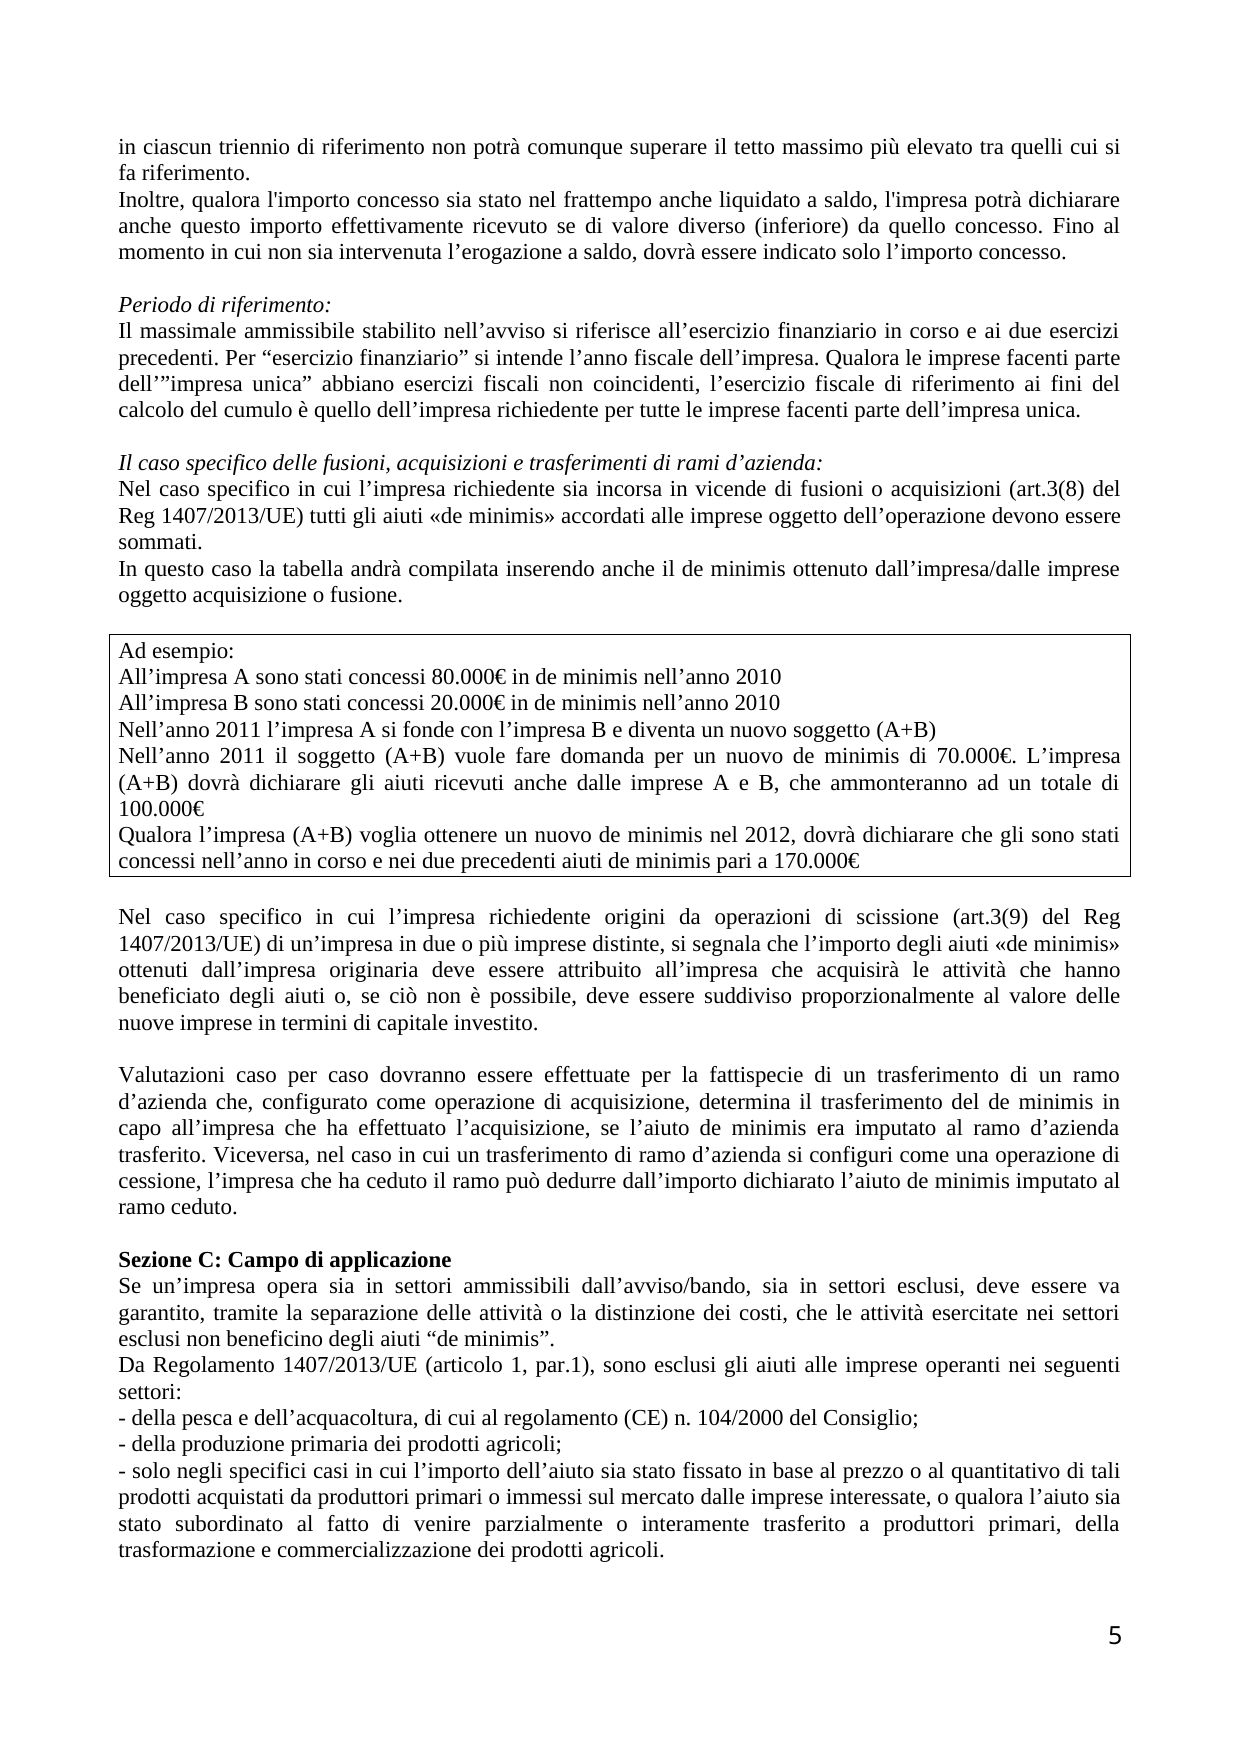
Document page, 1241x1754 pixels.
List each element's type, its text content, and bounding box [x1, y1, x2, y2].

text Se un’impresa opera sia in settori ammissibili dall’avviso/bando, sia in settori esclusi, deve essere va garantito, tramite la separazione delle attività o la distinzione dei costi, che le attività esercitate nei settori esclusi non beneficino degli aiuti “de minimis”. [118, 1272, 1122, 1351]
text Valutazioni caso per caso dovranno essere effettuate per la fattispecie di un trasferimento di un ramo d’azienda che, configurato come operazione di acquisizione, determina il trasferimento del de minimis in capo all’impresa che ha effettuato l’acquisizione, se l’aiuto de minimis era imputato al ramo d’azienda trasferito. Viceversa, nel caso in cui un trasferimento di ramo d’azienda si configuri come una operazione di cessione, l’impresa che ha ceduto il ramo può dedurre dall’importo dichiarato l’aiuto de minimis imputato al ramo ceduto. [118, 1062, 1122, 1220]
text All’impresa B sono stati concessi 20.000€ in de minimis nell’anno 2010 [118, 689, 1122, 716]
text Il massimale ammissibile stabilito nell’avviso si riferisce all’esercizio finanziario in corso e ai due esercizi precedenti. Per “esercizio finanziario” si intende l’anno fiscale dell’impresa. Qualora le imprese facenti parte dell’”impresa unica” abbiano esercizi fiscali non coincidenti, l’esercizio fiscale di riferimento ai fini del calcolo del cumulo è quello dell’impresa richiedente per tutte le imprese facenti parte dell’impresa unica. [118, 317, 1122, 423]
text Nel caso specifico in cui l’impresa richiedente origini da operazioni di scissione (art.3(9) del Reg 1407/2013/UE) di un’impresa in due o più imprese distinte, si segnala che l’importo degli aiuti «de minimis» ottenuti dall’impresa originaria deve essere attribuito all’impresa che acquisirà le attività che hanno beneficiato degli aiuti o, se ciò non è possibile, deve essere suddiviso proporzionalmente al valore delle nuove imprese in termini di capitale investito. [118, 903, 1122, 1035]
text Da Regolamento 1407/2013/UE (articolo 1, par.1), sono esclusi gli aiuti alle imprese operanti nei seguenti settori: [118, 1351, 1122, 1404]
text Il caso specifico delle fusioni, acquisizioni e trasferimenti di rami d’azienda: [118, 449, 1122, 476]
text Nel caso specifico in cui l’impresa richiedente sia incorsa in vicende di fusioni o acquisizioni (art.3(8) del Reg 1407/2013/UE) tutti gli aiuti «de minimis» accordati alle imprese oggetto dell’operazione devono essere sommati. [118, 476, 1122, 554]
text Ad esempio: [110, 635, 1130, 663]
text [118, 133, 1122, 186]
text Periodo di riferimento: [118, 291, 1122, 317]
text - solo negli specifici casi in cui l’importo dell’aiuto sia stato fissato in base al prezzo o al quantitativo di tali prodotti acquistati da produttori primari o immessi sul mercato dalle imprese interessate, o qualora l’aiuto sia stato subordinato al fatto di venire parzialmente o interamente trasferito a produttori primari, della trasformazione e commercializzazione dei prodotti agricoli. [118, 1457, 1122, 1562]
text Nell’anno 2011 il soggetto (A+B) vuole fare domanda per un nuovo de minimis di 70.000€. L’impresa (A+B) dovrà dichiarare gli aiuti ricevuti anche dalle imprese A e B, che ammonteranno ad un totale di 100.000€ [118, 742, 1122, 818]
text Sezione C: Campo di applicazione [118, 1246, 1122, 1272]
text Nell’anno 2011 l’impresa A si fonde con l’impresa B e diventa un nuovo soggetto (A+B) [118, 716, 1122, 742]
text All’impresa A sono stati concessi 80.000€ in de minimis nell’anno 2010 [118, 663, 1122, 689]
text - della pesca e dell’acquacoltura, di cui al regolamento (CE) n. 104/2000 del Consiglio; [118, 1404, 1122, 1431]
text In questo caso la tabella andrà compilata inserendo anche il de minimis ottenuto dall’impresa/dalle imprese oggetto acquisizione o fusione. [118, 554, 1122, 607]
text Qualora l’impresa (A+B) voglia ottenere un nuovo de minimis nel 2012, dovrà dichiarare che gli sono stati concessi nell’anno in corso e nei due precedenti aiuti de minimis pari a 170.000€ [110, 818, 1130, 876]
text Inoltre, qualora l'importo concesso sia stato nel frattempo anche liquidato a saldo, l'impresa potrà dichiarare anche questo importo effettivamente ricevuto se di valore diverso (inferiore) da quello concesso. Fino al momento in cui non sia intervenuta l’erogazione a saldo, dovrà essere indicato solo l’importo concesso. [118, 186, 1122, 265]
text - della produzione primaria dei prodotti agricoli; [118, 1431, 1122, 1457]
